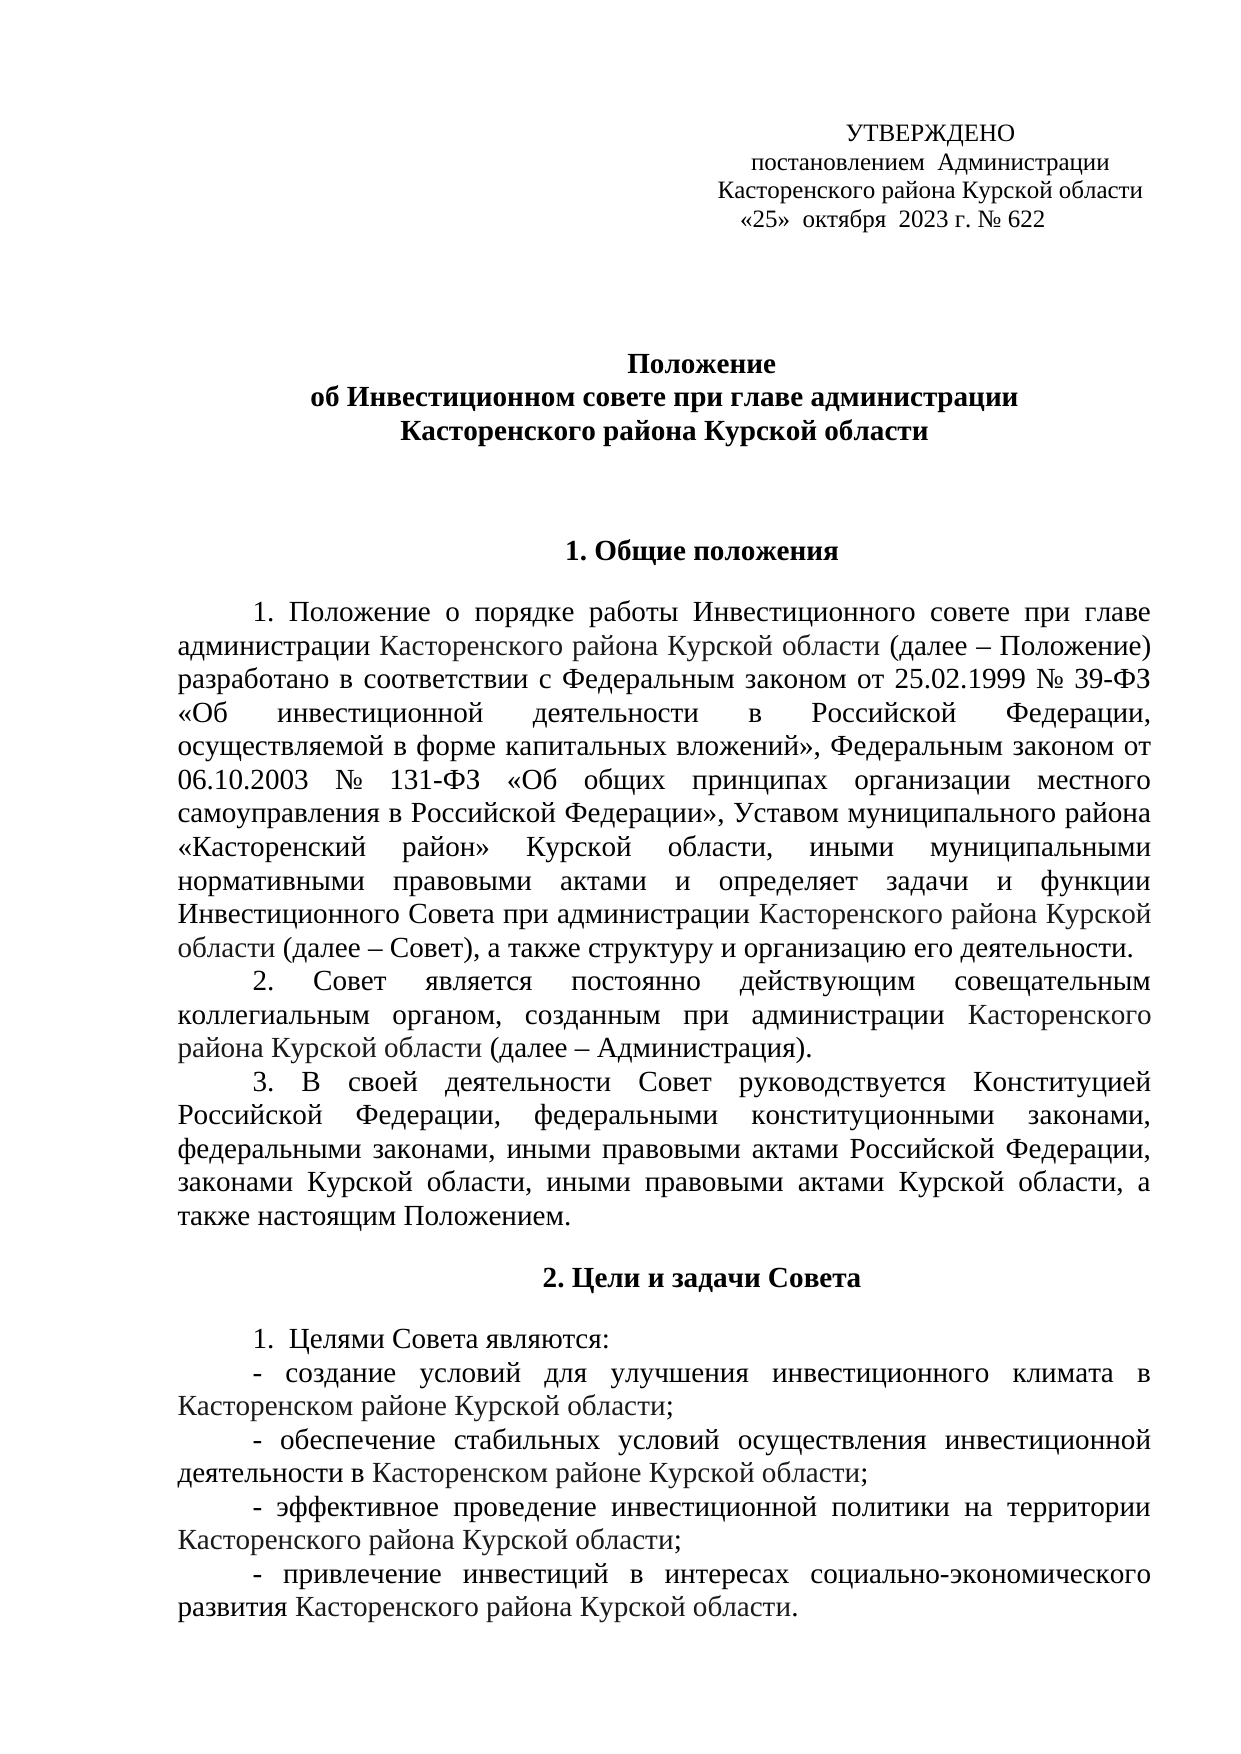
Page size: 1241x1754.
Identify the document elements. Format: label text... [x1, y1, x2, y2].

text УТВЕРЖДЕНО [177, 118, 1152, 147]
text - создание условий для улучшения инвестиционного климата в Касторенском районе Курской области; [177, 1355, 1152, 1422]
text постановлением Администрации [177, 147, 1152, 176]
text 3. В своей деятельности Совет руководствуется Конституцией Российской Федерации, федеральными конституционными законами, федеральными законами, иными правовыми актами Российской Федерации, законами Курской области, иными правовыми актами Курской области, а также настоящим Положением. [177, 1064, 1152, 1232]
text 2. Цели и задачи Совета [177, 1260, 1152, 1293]
text 1. Общие положения [177, 533, 1152, 566]
text 1. Положение о порядке работы Инвестиционного совете при главе администрации Касторенского района Курской области (далее – Положение) разработано в соответствии с Федеральным законом от 25.02.1999 № 39-ФЗ «Об инвестиционной деятельности в Российской Федерации, осуществляемой в форме капитальных вложений», Федеральным законом от 06.10.2003 № 131-ФЗ «Об общих принципах организации местного самоуправления в Российской Федерации», Уставом муниципального района «Касторенский район» Курской области, иными муниципальными нормативными правовыми актами и определяет задачи и функции Инвестиционного Совета при администрации Касторенского района Курской области (далее – Совет), а также структуру и организацию его деятельности. [177, 594, 1152, 963]
text Касторенского района Курской области [177, 176, 1152, 204]
text - привлечение инвестиций в интересах социально-экономического развития Касторенского района Курской области. [177, 1556, 1152, 1623]
title об Инвестиционном совете при главе администрации [177, 379, 1152, 413]
text Касторенского района Курской области [177, 413, 1152, 446]
text 2. Совет является постоянно действующим совещательным коллегиальным органом, созданным при администрации Касторенского района Курской области (далее – Администрация). [177, 963, 1152, 1064]
text Положение [177, 346, 1152, 379]
text - обеспечение стабильных условий осуществления инвестиционной деятельности в Касторенском районе Курской области; [177, 1422, 1152, 1489]
text - эффективное проведение инвестиционной политики на территории Касторенского района Курской области; [177, 1489, 1152, 1556]
text «25» октября 2023 г. № 622 [177, 204, 1152, 233]
text 1. Целями Совета являются: [177, 1321, 1152, 1355]
